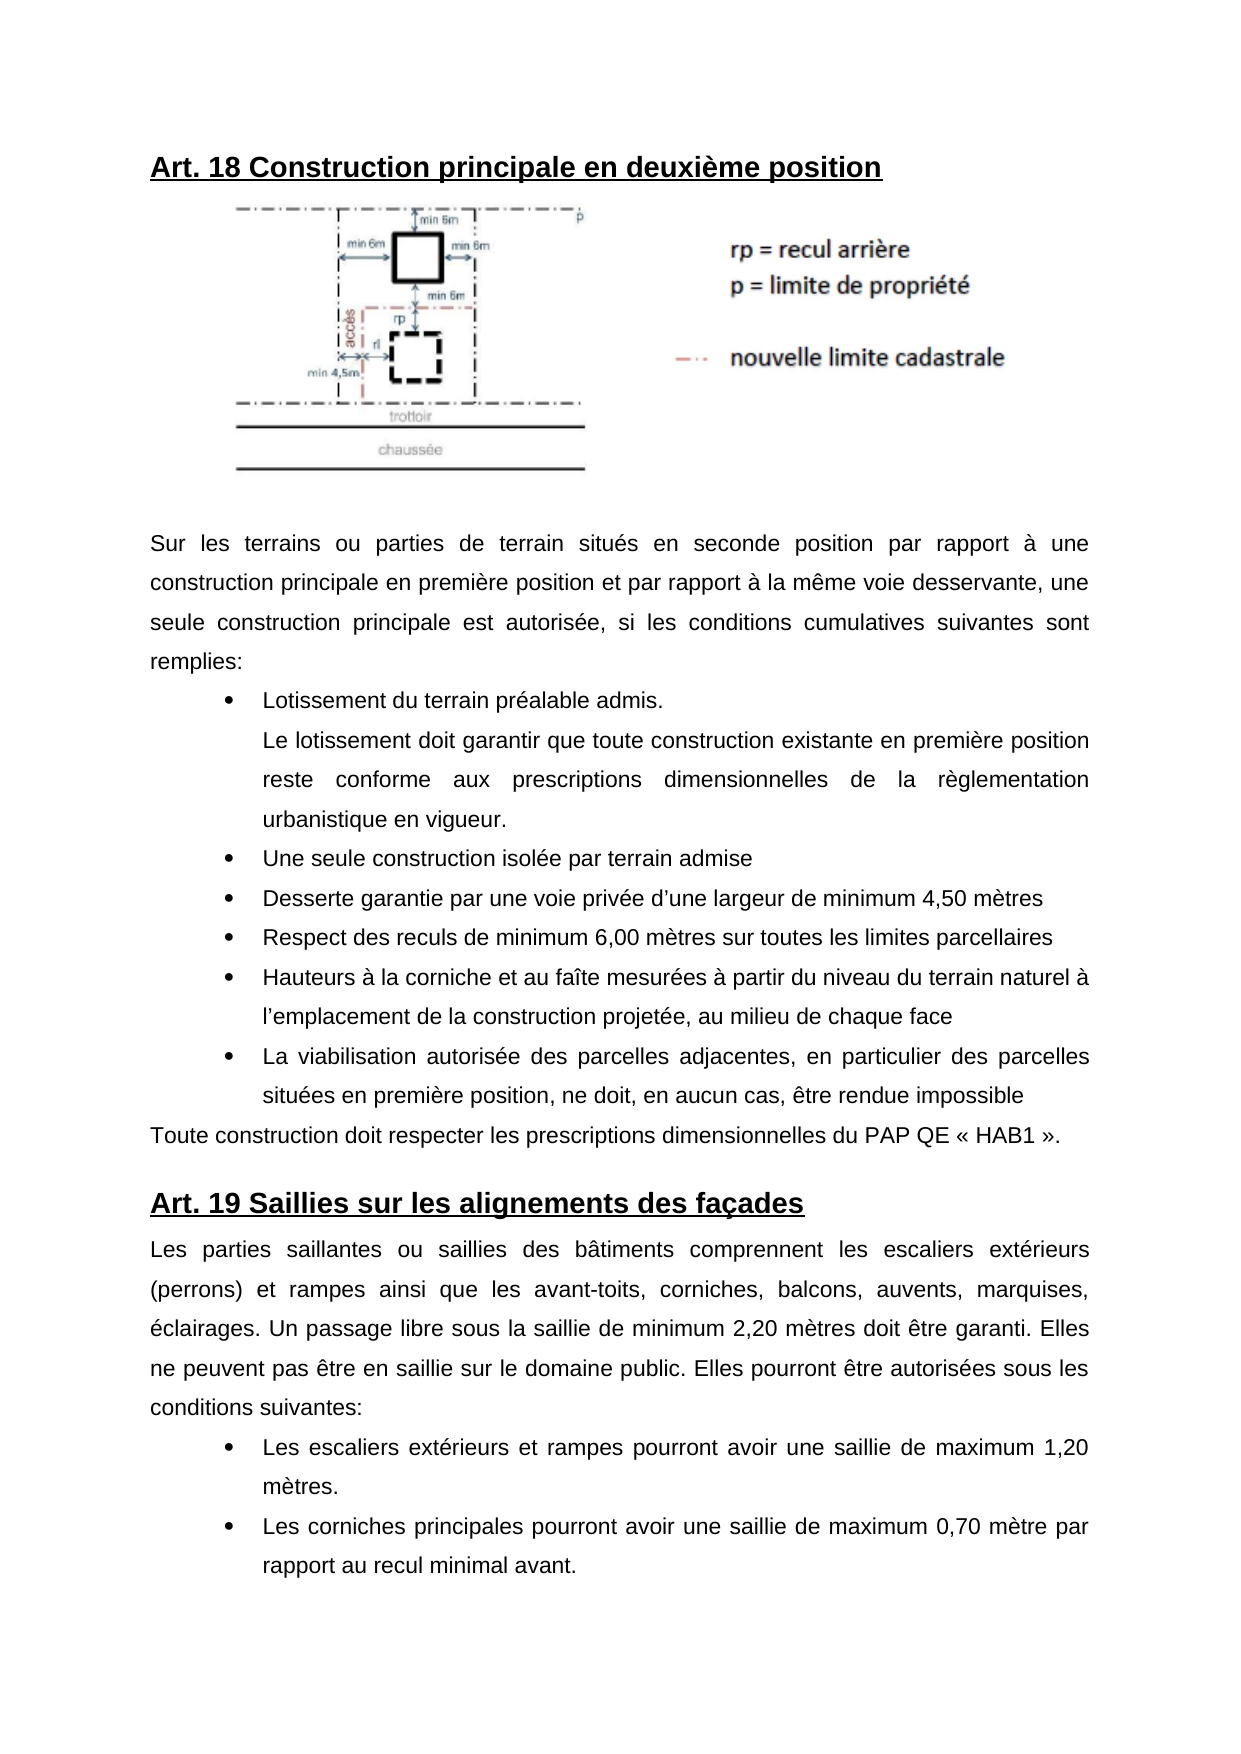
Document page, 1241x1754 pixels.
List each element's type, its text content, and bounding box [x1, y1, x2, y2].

list Lotissement du terrain préalable admis. [225, 687, 1090, 714]
list Respect des reculs de minimum 6,00 mètres sur toutes les limites parcellaires [225, 924, 1090, 951]
list La viabilisation autorisée des parcelles adjacentes, en particulier des parcelles situées en première position, ne doit, en aucun cas, être rendue impossible [225, 1043, 1090, 1108]
list Hauteurs à la corniche et au faîte mesurées à partir du niveau du terrain naturel à l’emplacement de la construction projetée, au milieu de chaque face [225, 964, 1090, 1029]
picture [230, 200, 1010, 477]
list Desserte garantie par une voie privée d’une largeur de minimum 4,50 mètres [225, 885, 1090, 911]
subtitle Art. 18 Construction principale en deuxième position [150, 150, 1090, 183]
subtitle Art. 19 Saillies sur les alignements des façades [150, 1186, 1090, 1220]
text Toute construction doit respecter les prescriptions dimensionnelles du PAP QE « HAB1 ». [150, 1122, 1090, 1148]
text Les parties saillantes ou saillies des bâtiments comprennent les escaliers extérieurs (perrons) et rampes ainsi que les avant-toits, corniches, balcons, auvents, marquises, éclairages. Un passage libre sous la saillie de minimum 2,20 mètres doit être garanti. Elles ne peuvent pas être en saillie sur le domaine public. Elles pourront être autorisées sous les conditions suivantes: [150, 1236, 1090, 1421]
list Une seule construction isolée par terrain admise [225, 845, 1090, 872]
text Le lotissement doit garantir que toute construction existante en première position reste conforme aux prescriptions dimensionnelles de la règlementation urbanistique en vigueur. [262, 727, 1090, 832]
list Les corniches principales pourront avoir une saillie de maximum 0,70 mètre par rapport au recul minimal avant. [225, 1513, 1090, 1579]
list Les escaliers extérieurs et rampes pourront avoir une saillie de maximum 1,20 mètres. [225, 1434, 1090, 1500]
text Sur les terrains ou parties de terrain situés en seconde position par rapport à une construction principale en première position et par rapport à la même voie desservante, une seule construction principale est autorisée, si les conditions cumulatives suivantes sont remplies: [150, 529, 1090, 674]
